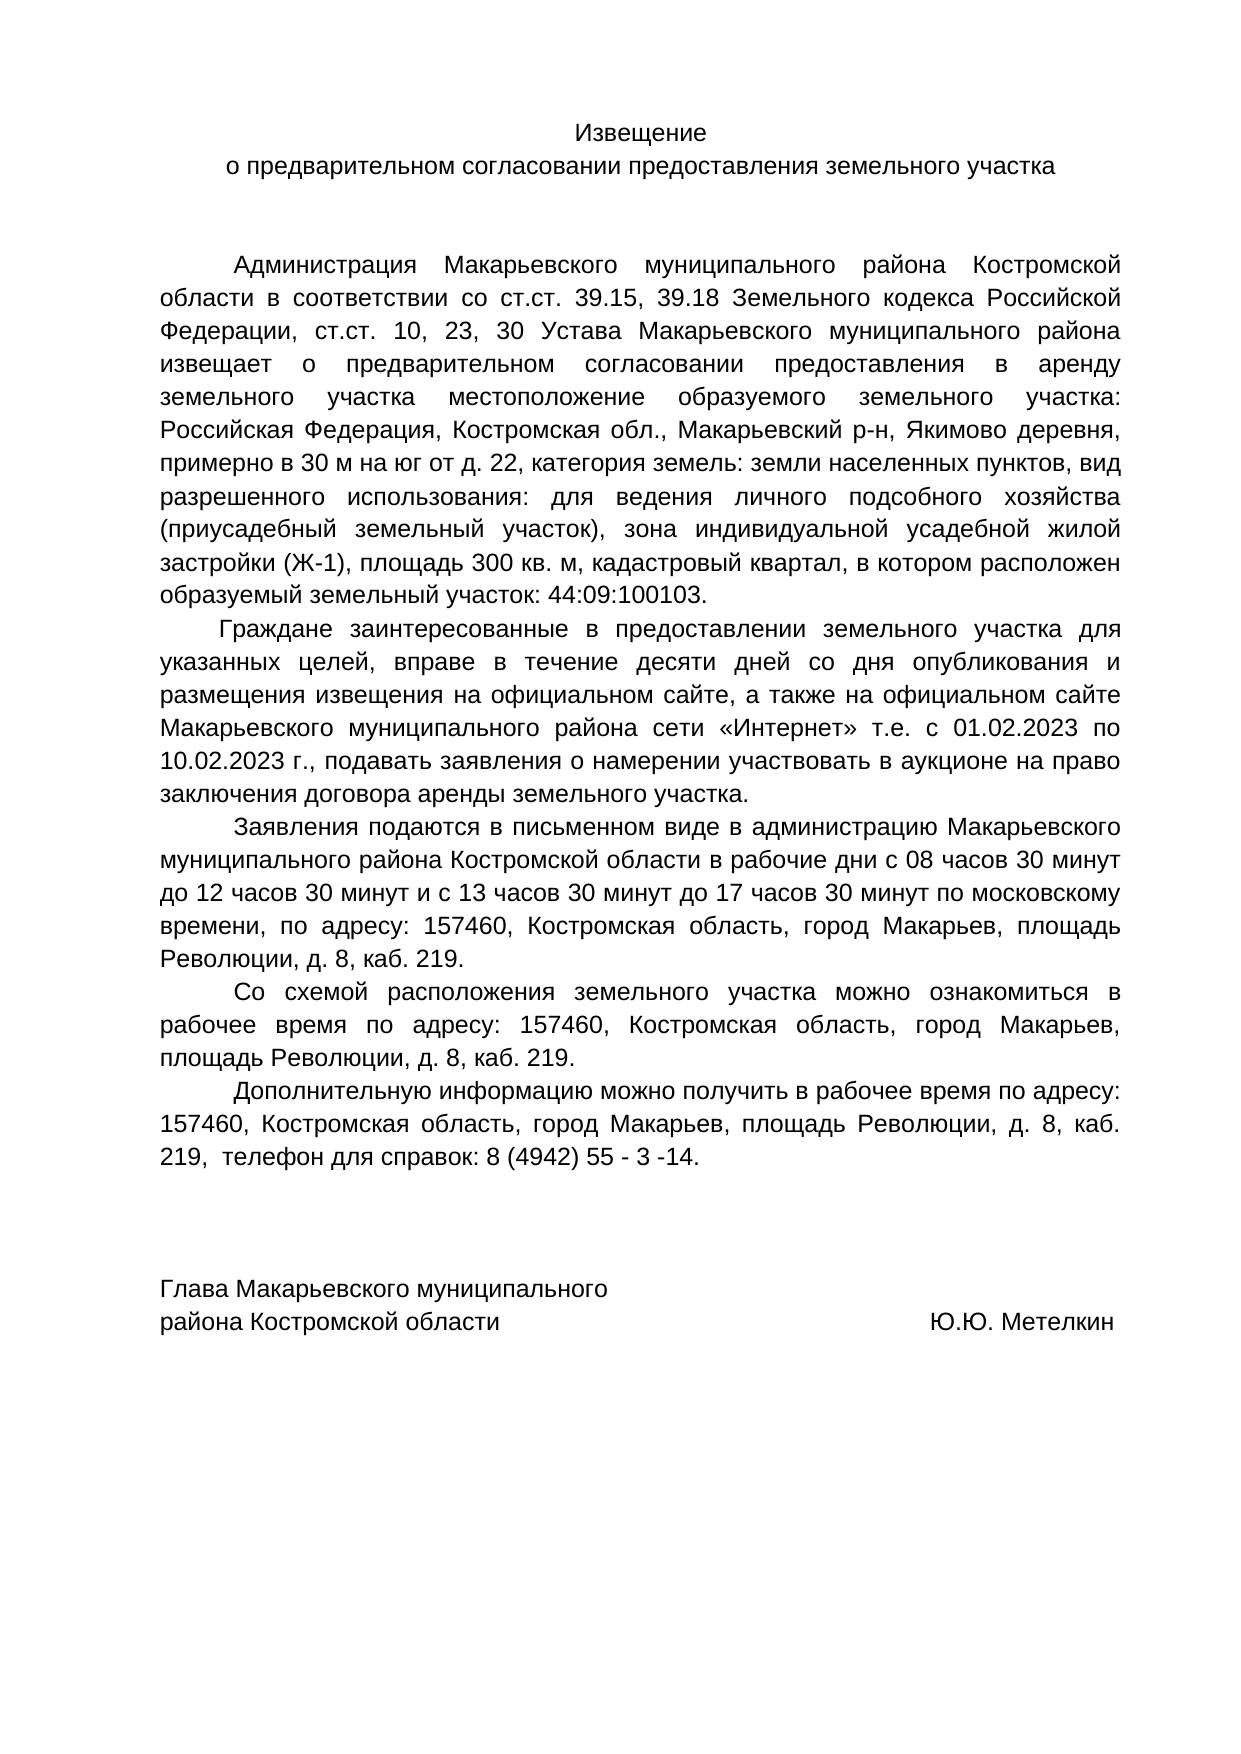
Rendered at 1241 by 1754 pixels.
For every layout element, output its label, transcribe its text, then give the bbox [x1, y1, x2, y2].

text Извещение [159, 118, 1122, 147]
text Со схемой расположения земельного участка можно ознакомиться в рабочее время по адресу: 157460, Костромская область, город Макарьев, площадь Революции, д. 8, каб. 219. [159, 977, 1122, 1072]
text Глава Макарьевского муниципального [159, 1274, 1122, 1303]
subtitle Граждане заинтересованные в предоставлении земельного участка для указанных целей, вправе в течение десяти дней со дня опубликования и размещения извещения на официальном сайте, а также на официальном сайте Макарьевского муниципального района сети «Интернет» т.е. с 01.02.2023 по 10.02.2023 г., подавать заявления о намерении участвовать в аукционе на право заключения договора аренды земельного участка. [159, 613, 1122, 657]
subtitle Граждане заинтересованные в предоставлении земельного участка для указанных целей, вправе в течение десяти дней со дня опубликования и размещения извещения на официальном сайте, а также на официальном сайте Макарьевского муниципального района сети «Интернет» т.е. с 01.02.2023 по 10.02.2023 г., подавать заявления о намерении участвовать в аукционе на право заключения договора аренды земельного участка. [159, 658, 1122, 807]
text Заявления подаются в письменном виде в администрацию Макарьевского муниципального района Костромской области в рабочие дни с 08 часов 30 минут до 12 часов 30 минут и с 13 часов 30 минут до 17 часов 30 минут по московскому времени, по адресу: 157460, Костромская область, город Макарьев, площадь Революции, д. 8, каб. 219. [159, 812, 1122, 972]
text Администрация Макарьевского муниципального района Костромской области в соответствии со ст.ст. 39.15, 39.18 Земельного кодекса Российской Федерации, ст.ст. 10, 23, 30 Устава Макарьевского муниципального района извещает о предварительном согласовании предоставления в аренду земельного участка местоположение образуемого земельного участка: Российская Федерация, Костромская обл., Макарьевский р-н, Якимово деревня, примерно в 30 м на юг от д. 22, категория земель: земли населенных пунктов, вид разрешенного использования: для ведения личного подсобного хозяйства (приусадебный земельный участок), зона индивидуальной усадебной жилой застройки (Ж-1), площадь 300 кв. м, кадастровый квартал, в котором расположен образуемый земельный участок: 44:09:100103. [159, 250, 1122, 609]
text района Костромской области Ю.Ю. Метелкин [159, 1307, 1122, 1336]
text Дополнительную информацию можно получить в рабочее время по адресу: 157460, Костромская область, город Макарьев, площадь Революции, д. 8, каб. 219, телефон для справок: 8 (4942) 55 - 3 -14. [159, 1076, 1122, 1171]
text о предварительном согласовании предоставления земельного участка [159, 151, 1122, 180]
